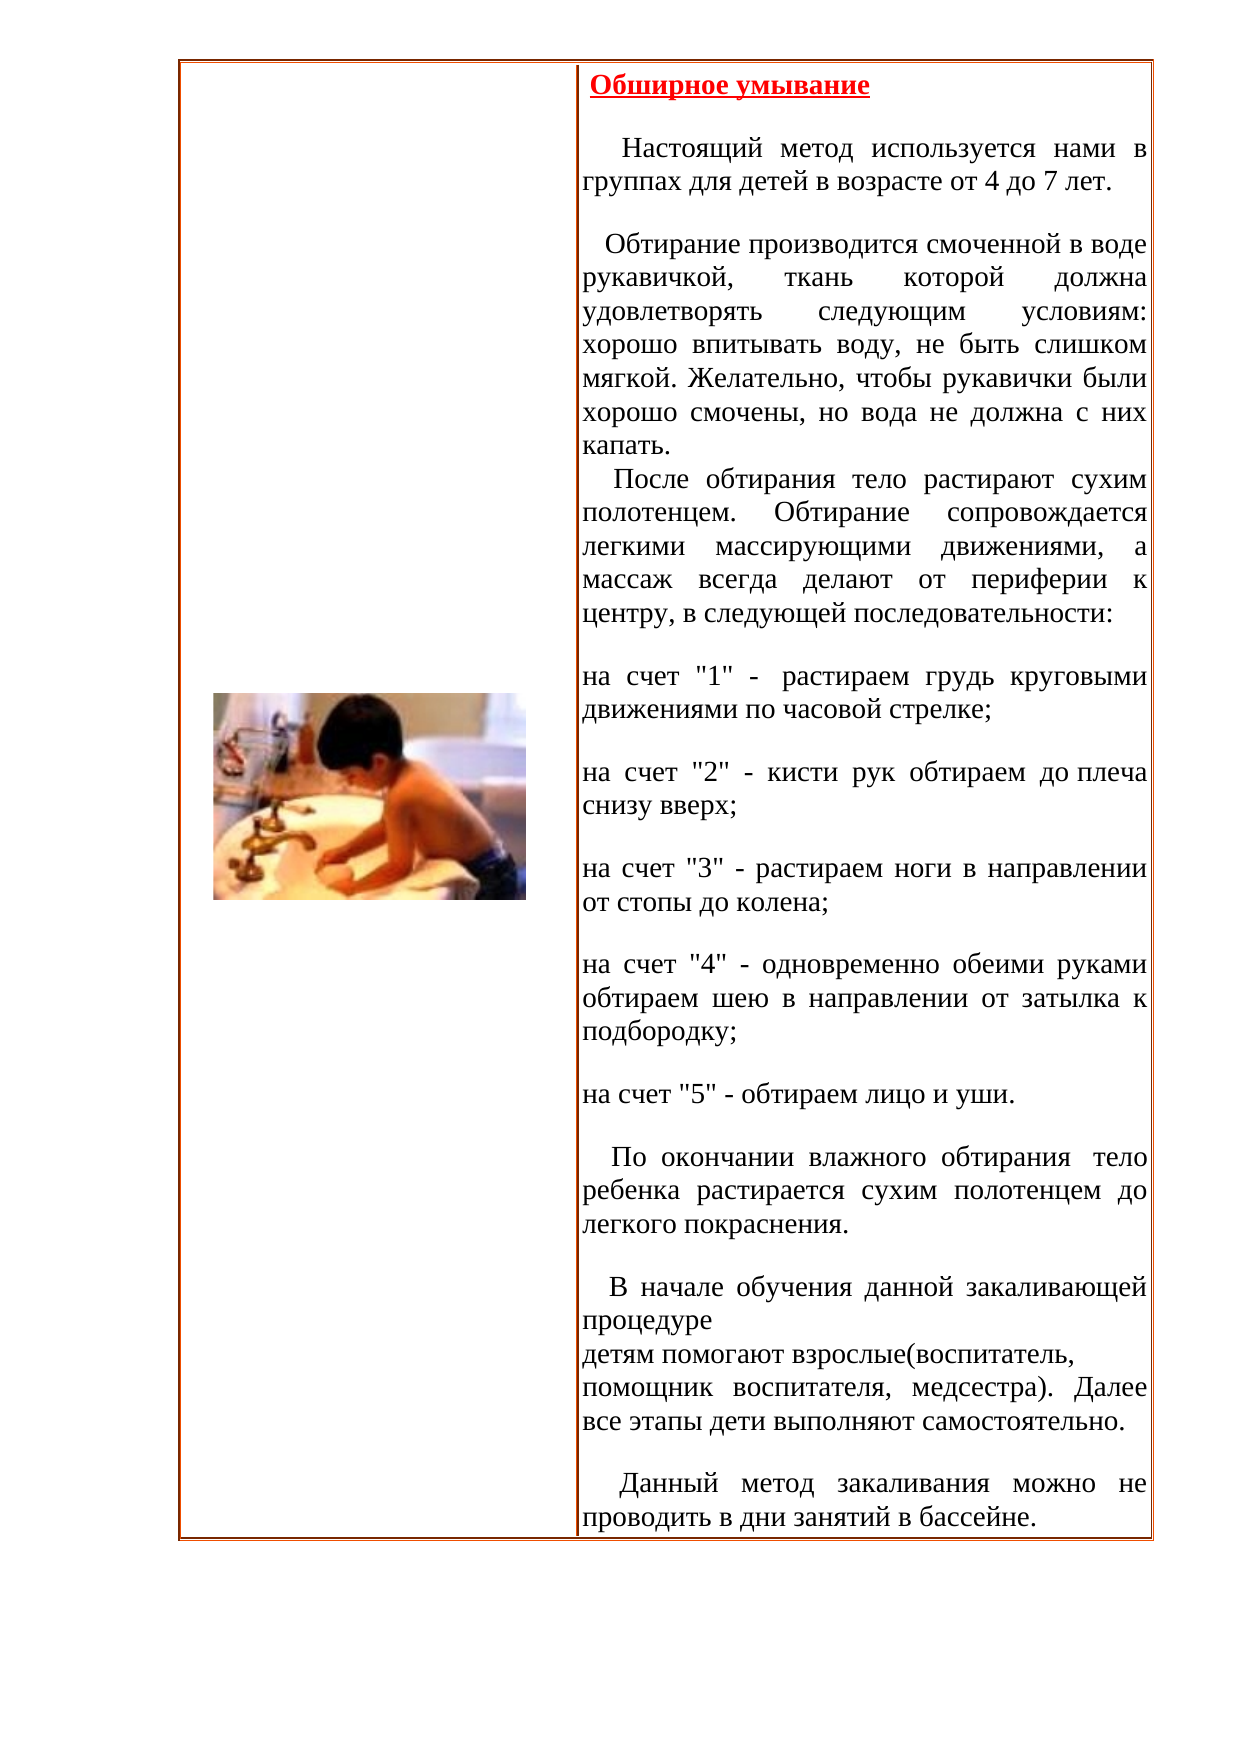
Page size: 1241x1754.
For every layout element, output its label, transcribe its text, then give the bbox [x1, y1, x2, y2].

picture [213, 693, 526, 900]
table_header [181, 63, 577, 1537]
table_header Обширное умывание Настоящий метод используется нами в группах для детей в возрасте от 4 до 7 лет. Обтирание производится смоченной в воде рукавичкой, ткань которой должна удовлетворять следующим условиям: хорошо впитывать воду, не быть слишком мягкой. Желательно, чтобы рукавички были хорошо смочены, но вода не должна с них капать. После обтирания тело растирают сухим полотенцем. Обтирание сопровождается легкими массирующими движениями, а массаж всегда делают от периферии к центру, в следующей последовательности: на счет "1" - растираем грудь круговыми движениями по часовой стрелке; на счет "2" - кисти рук обтираем до плеча снизу вверх; на счет "3" - растираем ноги в направлении от стопы до колена; на счет "4" - одновременно обеими руками обтираем шею в направлении от затылка к подбородку; на счет "5" - обтираем лицо и уши. По окончании влажного обтирания тело ребенка растирается сухим полотенцем до легкого покраснения. В начале обучения данной закаливающей процедуре детям помогают взрослые(воспитатель, помощник воспитателя, медсестра). Далее все этапы дети выполняют самостоятельно. Данный метод закаливания можно не проводить в дни занятий в бассейне. [577, 63, 1151, 1537]
